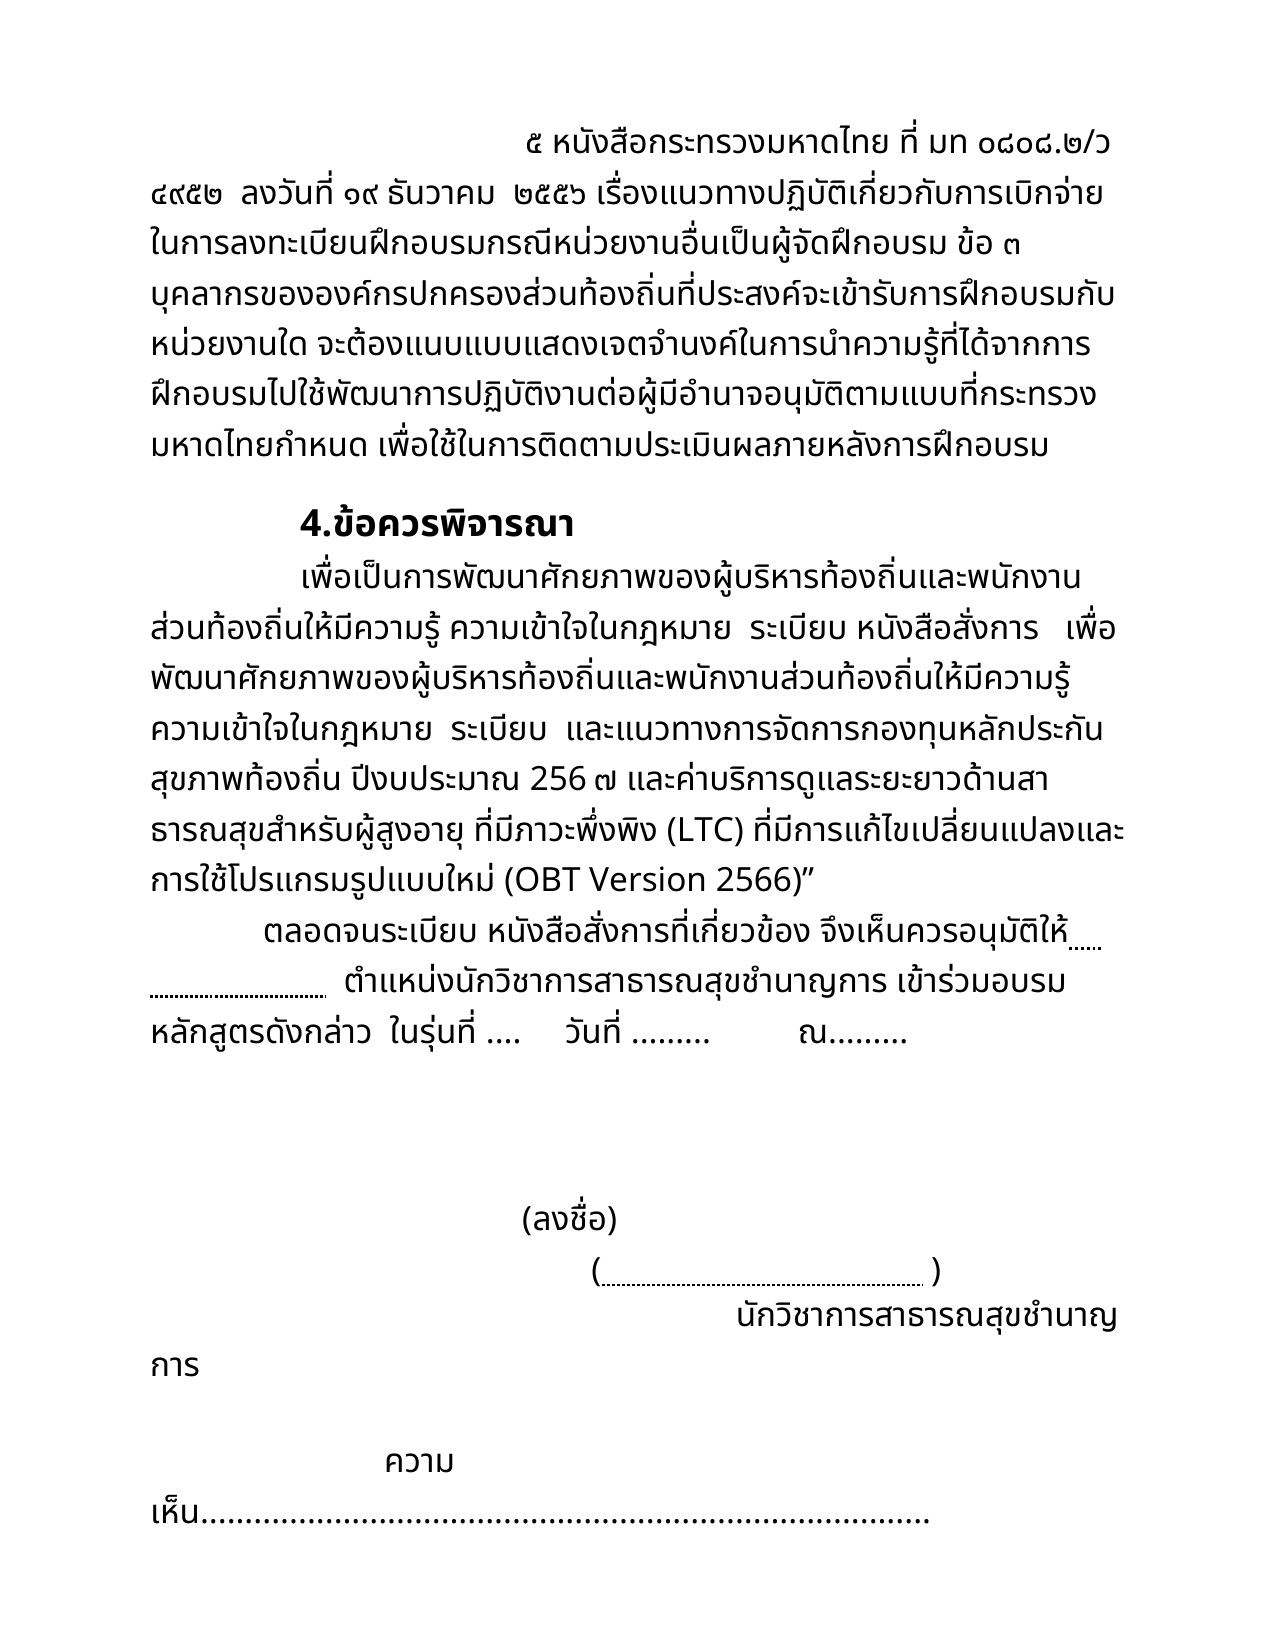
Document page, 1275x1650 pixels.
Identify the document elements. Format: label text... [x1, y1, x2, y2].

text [150, 1437, 1125, 1538]
text ตลอดจนระเบียบ หนังสือสั่งการที่เกี่ยวข้อง จึงเห็นควรอนุมัติให้ ตำแหน่งนักวิชาการสาธารณสุขชำนาญการ เข้าร่วมอบรมหลักสูตรดังกล่าว ในรุ่นที่ .... วันที่ ......... ณ......... [150, 907, 1125, 1058]
text เพื่อเป็นการพัฒนาศักยภาพของผู้บริหารท้องถิ่นและพนักงานส่วนท้องถิ่นให้มีความรู้ ความเข้าใจในกฎหมาย ระเบียบ หนังสือสั่งการ เพื่อพัฒนาศักยภาพของผู้บริหารท้องถิ่นและพนักงานส่วนท้องถิ่นให้มีความรู้ ความเข้าใจในกฎหมาย ระเบียบ และแนวทางการจัดการกองทุนหลักประกันสุขภาพท้องถิ่น ปีงบประมาณ 256๗ และค่าบริการดูแลระยะยาวด้านสาธารณสุขสําหรับผู้สูงอายุ ที่มีภาวะพึ่งพิง (LTC) ที่มีการแก้ไขเปลี่ยนแปลงและการใช้โปรแกรมรูปแบบใหม่ (OBT Version 2566)” [150, 553, 1125, 907]
text (ลงชื่อ) [150, 1195, 1125, 1245]
text ( ) นักวิชาการสาธารณสุขชำนาญการ [150, 1245, 1125, 1392]
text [150, 118, 1125, 471]
text 4.ข้อควรพิจารณา [225, 496, 1125, 553]
